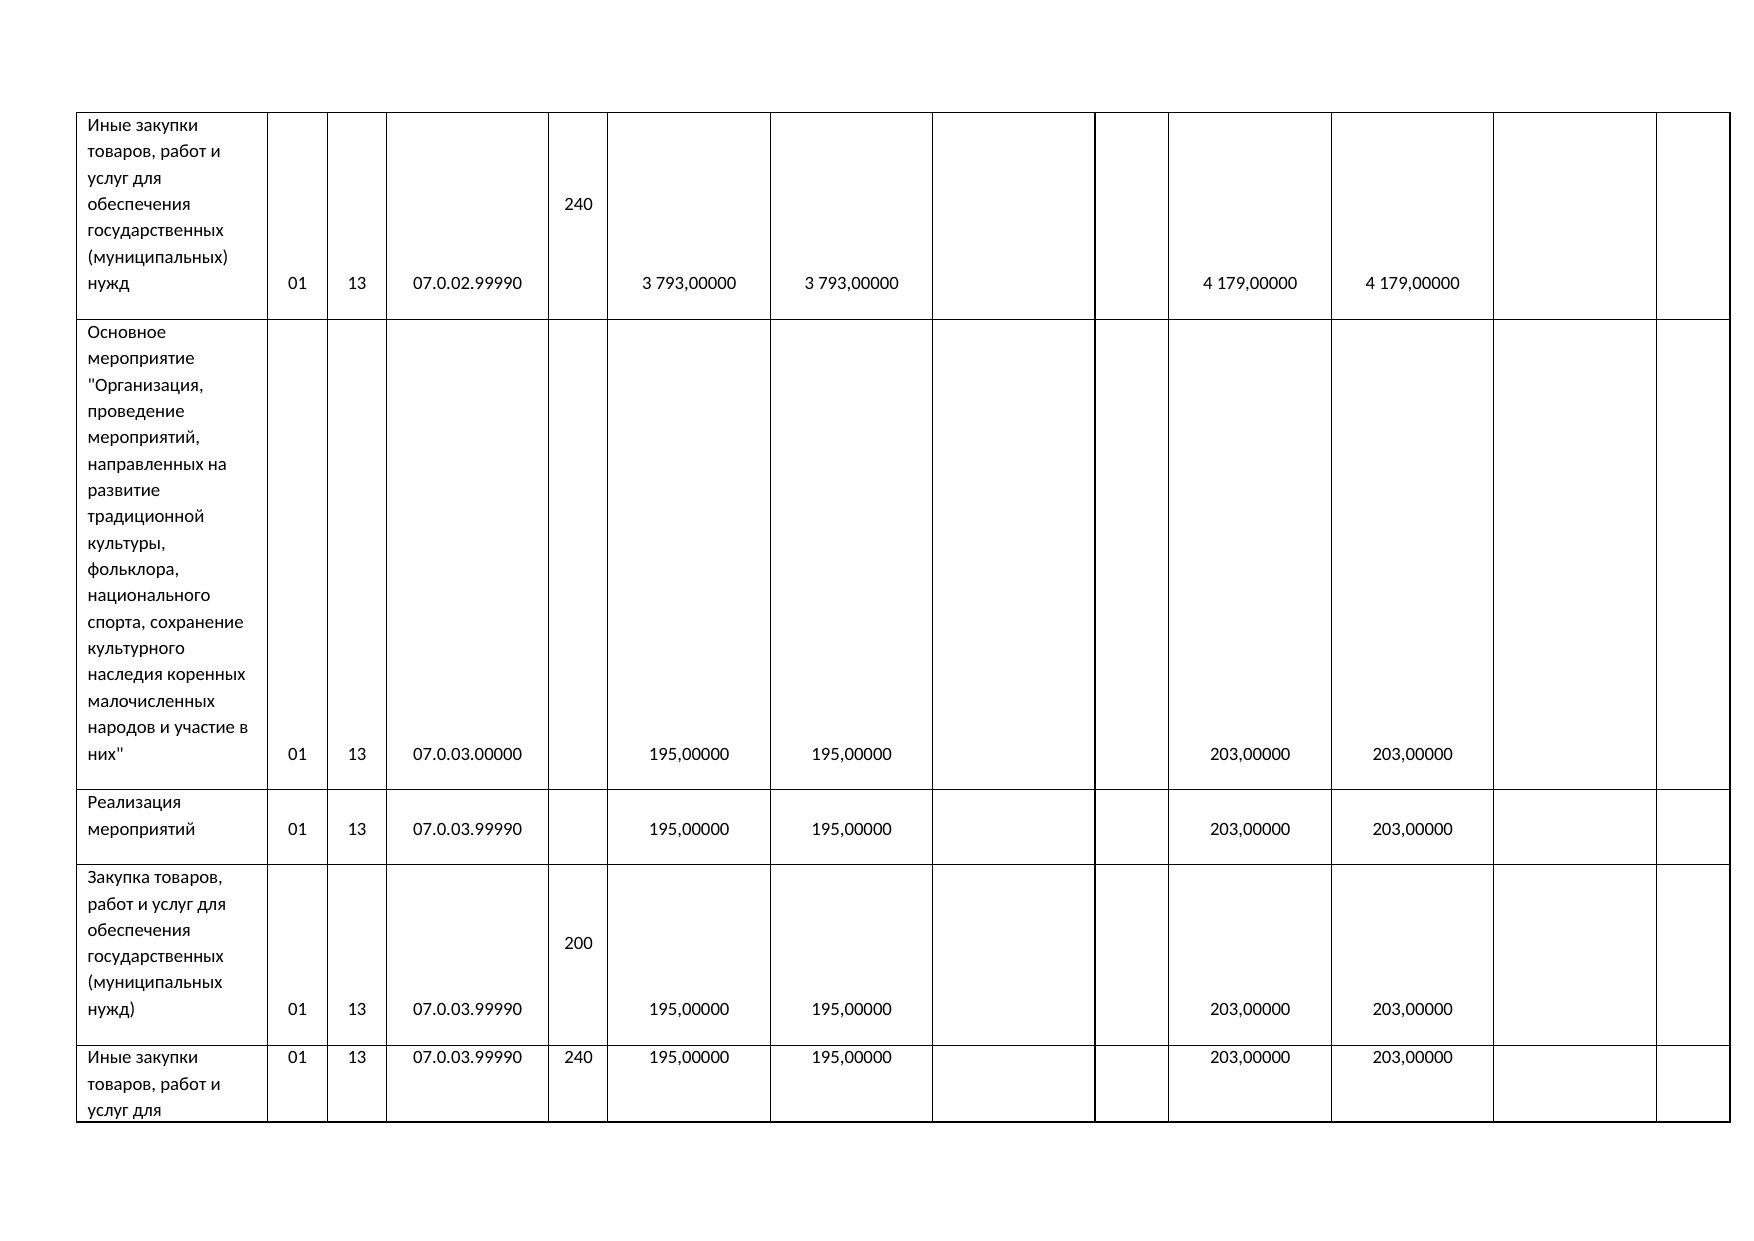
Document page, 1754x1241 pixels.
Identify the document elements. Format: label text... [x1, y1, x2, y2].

table_cell 195,00000 [771, 790, 932, 864]
table_cell 240 [549, 1046, 607, 1121]
table_cell 07.0.03.00000 [387, 320, 548, 789]
table_cell [1096, 320, 1168, 789]
table_cell Реализация мероприятий [77, 790, 267, 864]
table_cell 195,00000 [608, 320, 770, 789]
table_cell 195,00000 [608, 1046, 770, 1121]
table_cell 3 793,00000 [608, 113, 770, 319]
table_cell 203,00000 [1169, 790, 1331, 864]
table_cell [1096, 790, 1168, 864]
table_cell 195,00000 [771, 1046, 932, 1121]
table_cell [1096, 113, 1168, 319]
table_cell 07.0.02.99990 [387, 113, 548, 319]
table_cell [1096, 1046, 1168, 1121]
table_cell Основное мероприятие "Организация, проведение мероприятий, направленных на развитие традиционной культуры, фольклора, национального спорта, сохранение культурного наследия коренных малочисленных народов и участие в них" [77, 320, 267, 789]
table_cell 203,00000 [1169, 1046, 1331, 1121]
table_cell 195,00000 [608, 790, 770, 864]
table_cell 01 [268, 113, 327, 319]
table_cell [1096, 865, 1168, 1045]
table_cell [1494, 320, 1656, 789]
table_cell 203,00000 [1169, 320, 1331, 789]
table_cell 195,00000 [771, 320, 932, 789]
table_cell 01 [268, 790, 327, 864]
table_cell 195,00000 [608, 865, 770, 1045]
table_cell [1657, 865, 1729, 1045]
table_cell 3 793,00000 [771, 113, 932, 319]
table_cell 203,00000 [1169, 865, 1331, 1045]
table_cell 200 [549, 865, 607, 1045]
table_cell [1494, 790, 1656, 864]
table_cell 07.0.03.99990 [387, 1046, 548, 1121]
table_cell 13 [328, 790, 386, 864]
table_cell 195,00000 [771, 865, 932, 1045]
table_cell 13 [328, 865, 386, 1045]
table_cell Закупка товаров, работ и услуг для обеспечения государственных (муниципальных нужд) [77, 865, 267, 1045]
table_cell 203,00000 [1332, 320, 1493, 789]
table_cell 01 [268, 1046, 327, 1121]
table_cell 4 179,00000 [1332, 113, 1493, 319]
table_cell [933, 113, 1094, 319]
table_cell [1657, 1046, 1729, 1121]
table_cell 01 [268, 865, 327, 1045]
table_cell [1494, 865, 1656, 1045]
table_cell [549, 790, 607, 864]
table_cell [1494, 113, 1656, 319]
table_cell 07.0.03.99990 [387, 790, 548, 864]
table_cell [933, 865, 1094, 1045]
table_cell [933, 790, 1094, 864]
table_cell [1657, 113, 1729, 319]
table_cell [933, 320, 1094, 789]
table_cell 13 [328, 113, 386, 319]
table_cell [549, 320, 607, 789]
table_cell [1494, 1046, 1656, 1121]
table_cell [1657, 790, 1729, 864]
table_cell 01 [268, 320, 327, 789]
table_cell 240 [549, 113, 607, 319]
table_cell 203,00000 [1332, 790, 1493, 864]
table_cell [933, 1046, 1094, 1121]
table_cell [1657, 320, 1729, 789]
table_cell Иные закупки товаров, работ и услуг для обеспечения государственных (муниципальных) нужд [77, 113, 267, 319]
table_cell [77, 1046, 267, 1121]
table_cell 203,00000 [1332, 1046, 1493, 1121]
table_cell 13 [328, 320, 386, 789]
table_cell 203,00000 [1332, 865, 1493, 1045]
table_cell 4 179,00000 [1169, 113, 1331, 319]
table_cell 13 [328, 1046, 386, 1121]
table_cell 07.0.03.99990 [387, 865, 548, 1045]
